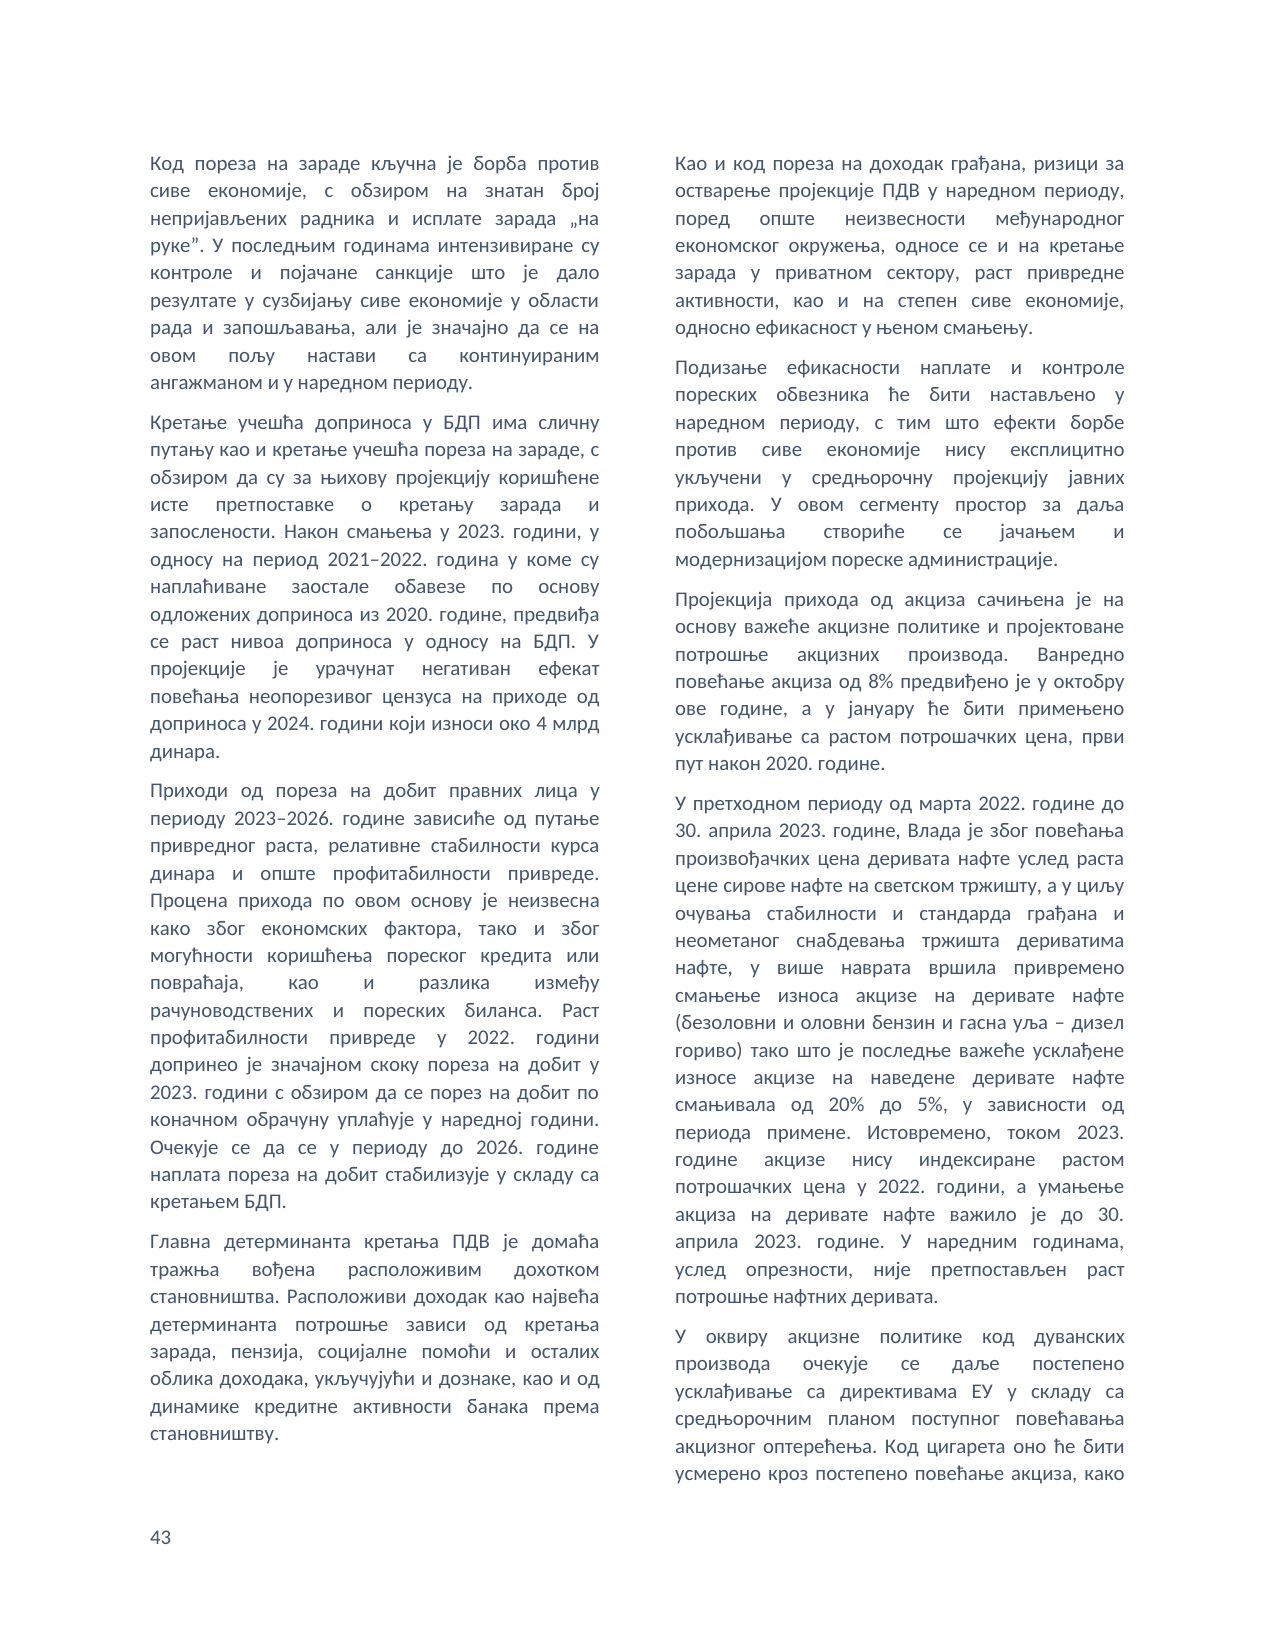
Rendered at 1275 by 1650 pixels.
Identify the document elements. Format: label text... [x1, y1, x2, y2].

text Пројекција прихода од акциза сачињена је на основу важеће акцизне политике и пројектоване потрошње акцизних производа. Ванредно повећање акциза од 8% предвиђено је у октобру ове године, а у јануару ће бити примењено усклађивање са растом потрошачких цена, први пут након 2020. године. [675, 586, 1125, 776]
text Кретање учешћа доприноса у БДП има сличну путању као и кретање учешћа пореза на зараде, с обзиром да су за њихову пројекцију коришћене исте претпоставке о кретању зарада и запослености. Након смањења у 2023. години, у односу на период 2021–2022. година у коме су наплаћиване заостале обавезе по основу одложених доприноса из 2020. године, предвиђа се раст нивоа доприноса у односу на БДП. У пројекције је урачунат негативан ефекат повећања неопорезивог цензуса на приходе од доприноса у 2024. години који износи око 4 млрд динара. [150, 409, 600, 763]
text Приходи од пореза на добит правних лица у периоду 2023–2026. године зависиће од путање привредног раста, релативне стабилности курса динара и опште профитабилности привреде. Процена прихода по овом основу је неизвесна како због економских фактора, тако и због могућности коришћења пореског кредита или повраћаја, као и разлика између рачуноводствених и пореских биланса. Раст профитабилности привреде у 2022. години допринео је значајном скоку пореза на добит у 2023. години с обзиром да се порез на добит по коначном обрачуну уплаћује у наредној години. Очекује се да се у периоду до 2026. године наплата пореза на добит стабилизује у складу са кретањем БДП. [150, 778, 600, 1214]
text Као и код пореза на доходак грађана, ризици за остварење пројекције ПДВ у наредном периоду, поред опште неизвесности међународног економског окружења, односе се и на кретање зарада у приватном сектору, раст привредне активности, као и на степен сиве економије, односно ефикасност у њеном смањењу. [675, 150, 1125, 340]
text У претходном периоду од марта 2022. године до 30. априла 2023. године, Влада је због повећања произвођачких цена деривата нафте услед раста цене сирове нафте на светском тржишту, а у циљу очувања стабилности и стандарда грађана и неометаног снабдевања тржишта дериватима нафте, у више наврата вршила привремено смањење износа акцизе на деривате нафте (безоловни и оловни бензин и гасна уља – дизел гориво) тако што је последње важеће усклађене износе акцизе на наведене деривате нафте смањивала од 20% до 5%, у зависности од периода примене. Истовремено, током 2023. године акцизе нису индексиране растом потрошачких цена у 2022. години, а умањење акциза на деривате нафте важило је до 30. априла 2023. године. У наредним годинама, услед опрезности, није претпостављен раст потрошње нафтних деривата. [675, 790, 1125, 1309]
text Код пореза на зараде кључна је борба против сиве економије, с обзиром на знатан број непријављених радника и исплате зарада „на руке”. У последњим годинама интензивиране су контроле и појачане санкције што је дало резултате у сузбијању сиве економије у области рада и запошљавања, али је значајно да се на овом пољу настави са континуираним ангажманом и у наредном периоду. [150, 150, 600, 394]
text Главна детерминанта кретања ПДВ је домаћа тражња вођена расположивим дохотком становништва. Расположиви доходак као највећа детерминанта потрошње зависи од кретања зарада, пензија, социјалне помоћи и осталих облика доходака, укључујући и дознаке, као и од динамике кредитне активности банака према становништву. [150, 1228, 600, 1446]
text Подизање ефикасности наплате и контроле пореских обвезника ће бити настављено у наредном периоду, с тим што ефекти борбе против сиве економије нису експлицитно укључени у средњорочну пројекцију јавних прихода. У овом сегменту простор за даља побољшања створиће се јачањем и модернизацијом пореске администрације. [675, 354, 1125, 571]
